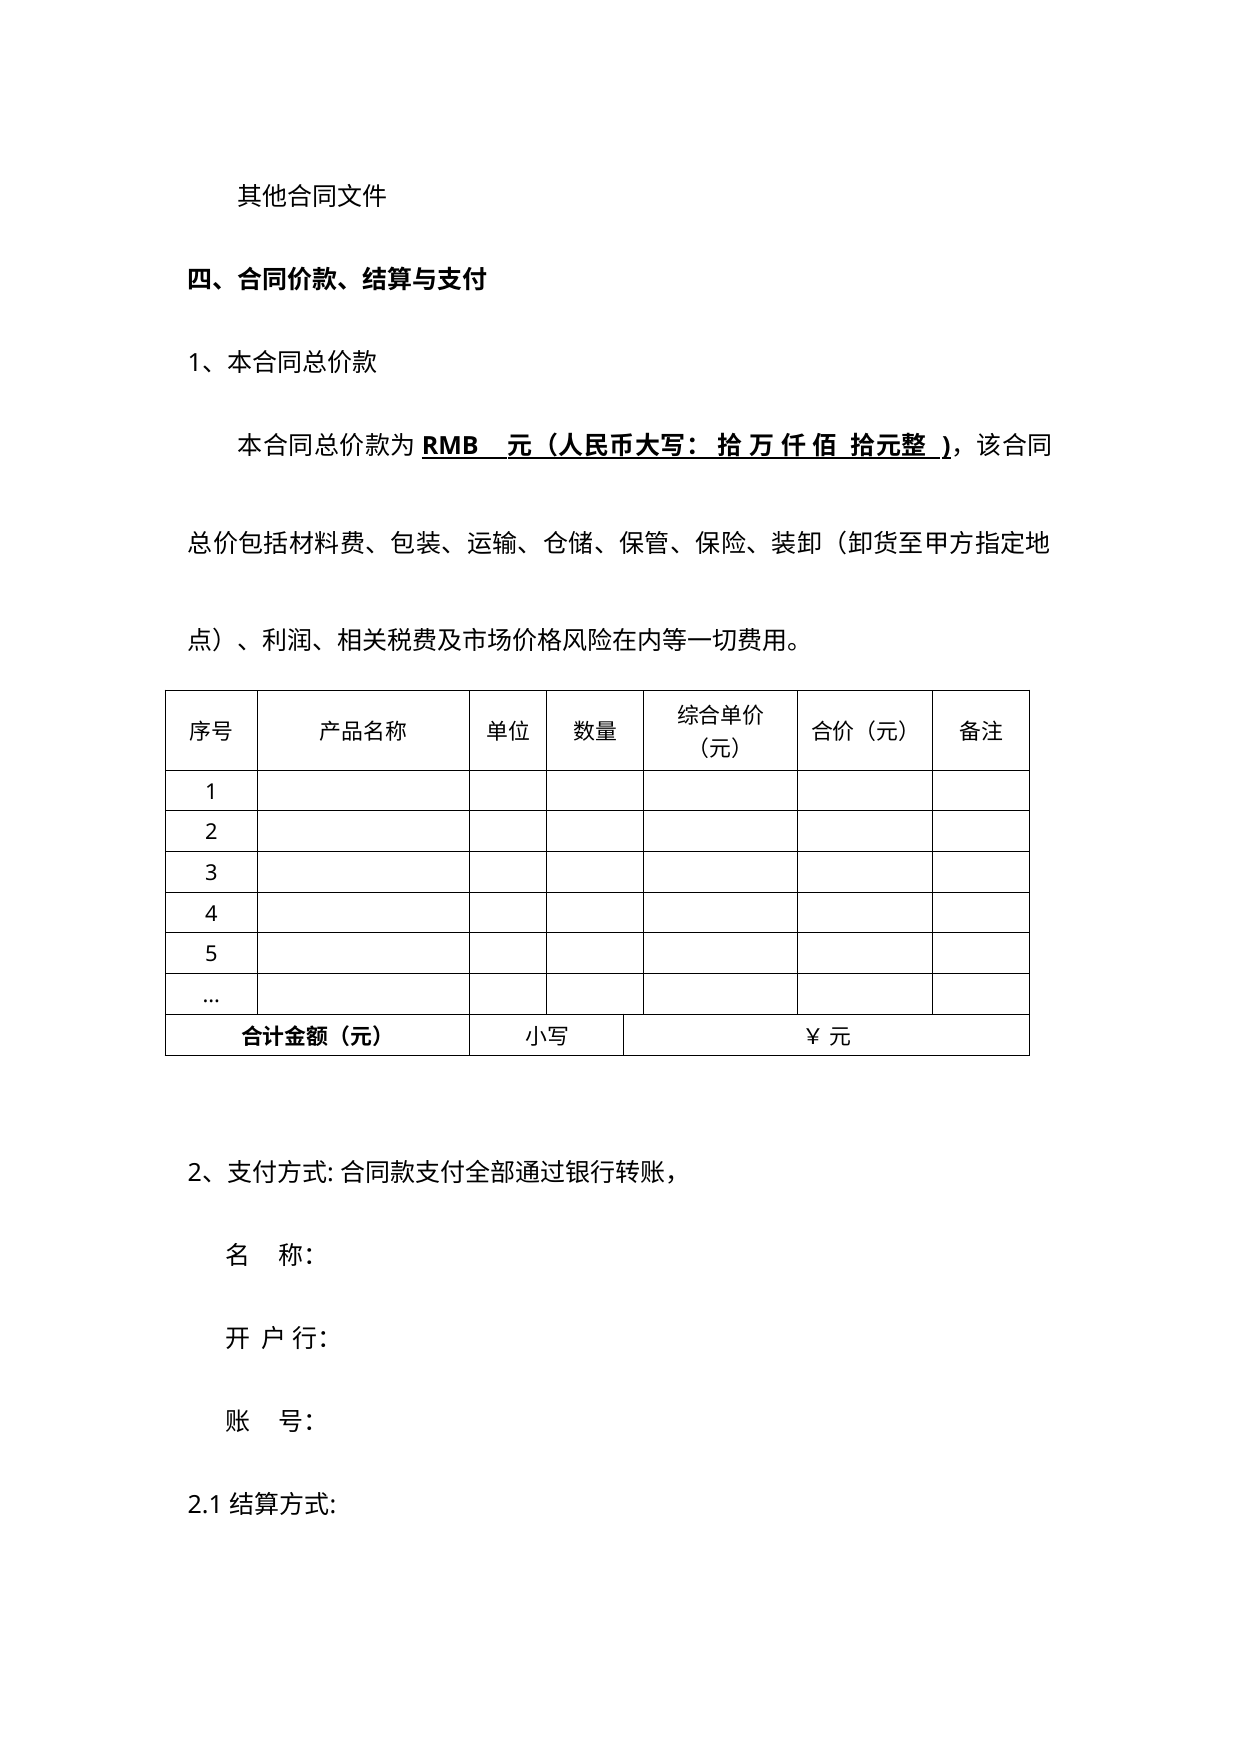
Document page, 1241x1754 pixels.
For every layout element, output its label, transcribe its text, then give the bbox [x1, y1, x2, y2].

table_cell [798, 893, 932, 932]
table_cell [470, 893, 546, 932]
table_cell 4 [166, 893, 257, 932]
text 开 户 行： [187, 1304, 1053, 1369]
table_cell 小写 [470, 1015, 623, 1055]
table_header 单位 [470, 691, 546, 770]
table_cell [798, 811, 932, 851]
table_cell [547, 811, 643, 851]
table_cell ￥ 元 [624, 1015, 1029, 1055]
table_cell [933, 771, 1029, 810]
table_cell 3 [166, 852, 257, 892]
table_cell [933, 852, 1029, 892]
table_cell [644, 811, 797, 851]
table_cell [644, 893, 797, 932]
table_cell [547, 852, 643, 892]
table_header 产品名称 [258, 691, 469, 770]
table_cell [258, 811, 469, 851]
text 本合同总价款为RMB 元（人民币大写： 拾 万 仟 佰 拾元整 )，该合同总价包括材料费、包装、运输、仓储、保管、保险、装卸（卸货至甲方指定地点）、利润、相关税费及市场价格风险在内等一切费用。 [187, 411, 1053, 671]
table_cell [470, 974, 546, 1013]
table_cell [547, 893, 643, 932]
table_cell [933, 893, 1029, 932]
table_cell [933, 974, 1029, 1013]
text 四、合同价款、结算与支付 [187, 245, 1053, 310]
table_cell 合计金额（元） [166, 1015, 469, 1055]
text 1、本合同总价款 [187, 328, 1053, 393]
list 2.1 结算方式: [187, 1470, 1051, 1535]
text 名 称： [187, 1221, 1053, 1286]
table_cell [798, 974, 932, 1013]
table_header 备注 [933, 691, 1029, 770]
table_cell [470, 771, 546, 810]
table_cell [470, 852, 546, 892]
table_cell [798, 852, 932, 892]
table_header 数量 [547, 691, 643, 770]
table_cell [644, 974, 797, 1013]
table_cell [470, 811, 546, 851]
table_cell ... [166, 974, 257, 1013]
text 2、支付方式: 合同款支付全部通过银行转账， [187, 1138, 1053, 1203]
table_cell [470, 933, 546, 973]
table_cell [547, 933, 643, 973]
table_header 合价（元） [798, 691, 932, 770]
table_cell [547, 974, 643, 1013]
table_cell [798, 771, 932, 810]
table_header 综合单价（元） [644, 691, 797, 770]
table_cell [644, 852, 797, 892]
table_cell [258, 852, 469, 892]
table_cell 1 [166, 771, 257, 810]
table_cell [933, 811, 1029, 851]
table_cell [547, 771, 643, 810]
table_cell 5 [166, 933, 257, 973]
table_cell [644, 933, 797, 973]
table_cell [798, 933, 932, 973]
table_cell [258, 974, 469, 1013]
table_cell [258, 771, 469, 810]
table_cell [933, 933, 1029, 973]
table_cell 2 [166, 811, 257, 851]
table_cell [258, 933, 469, 973]
table_cell [644, 771, 797, 810]
table_cell [258, 893, 469, 932]
text 账 号： [187, 1387, 1053, 1452]
table_header 序号 [166, 691, 257, 770]
text 其他合同文件 [187, 162, 1053, 227]
